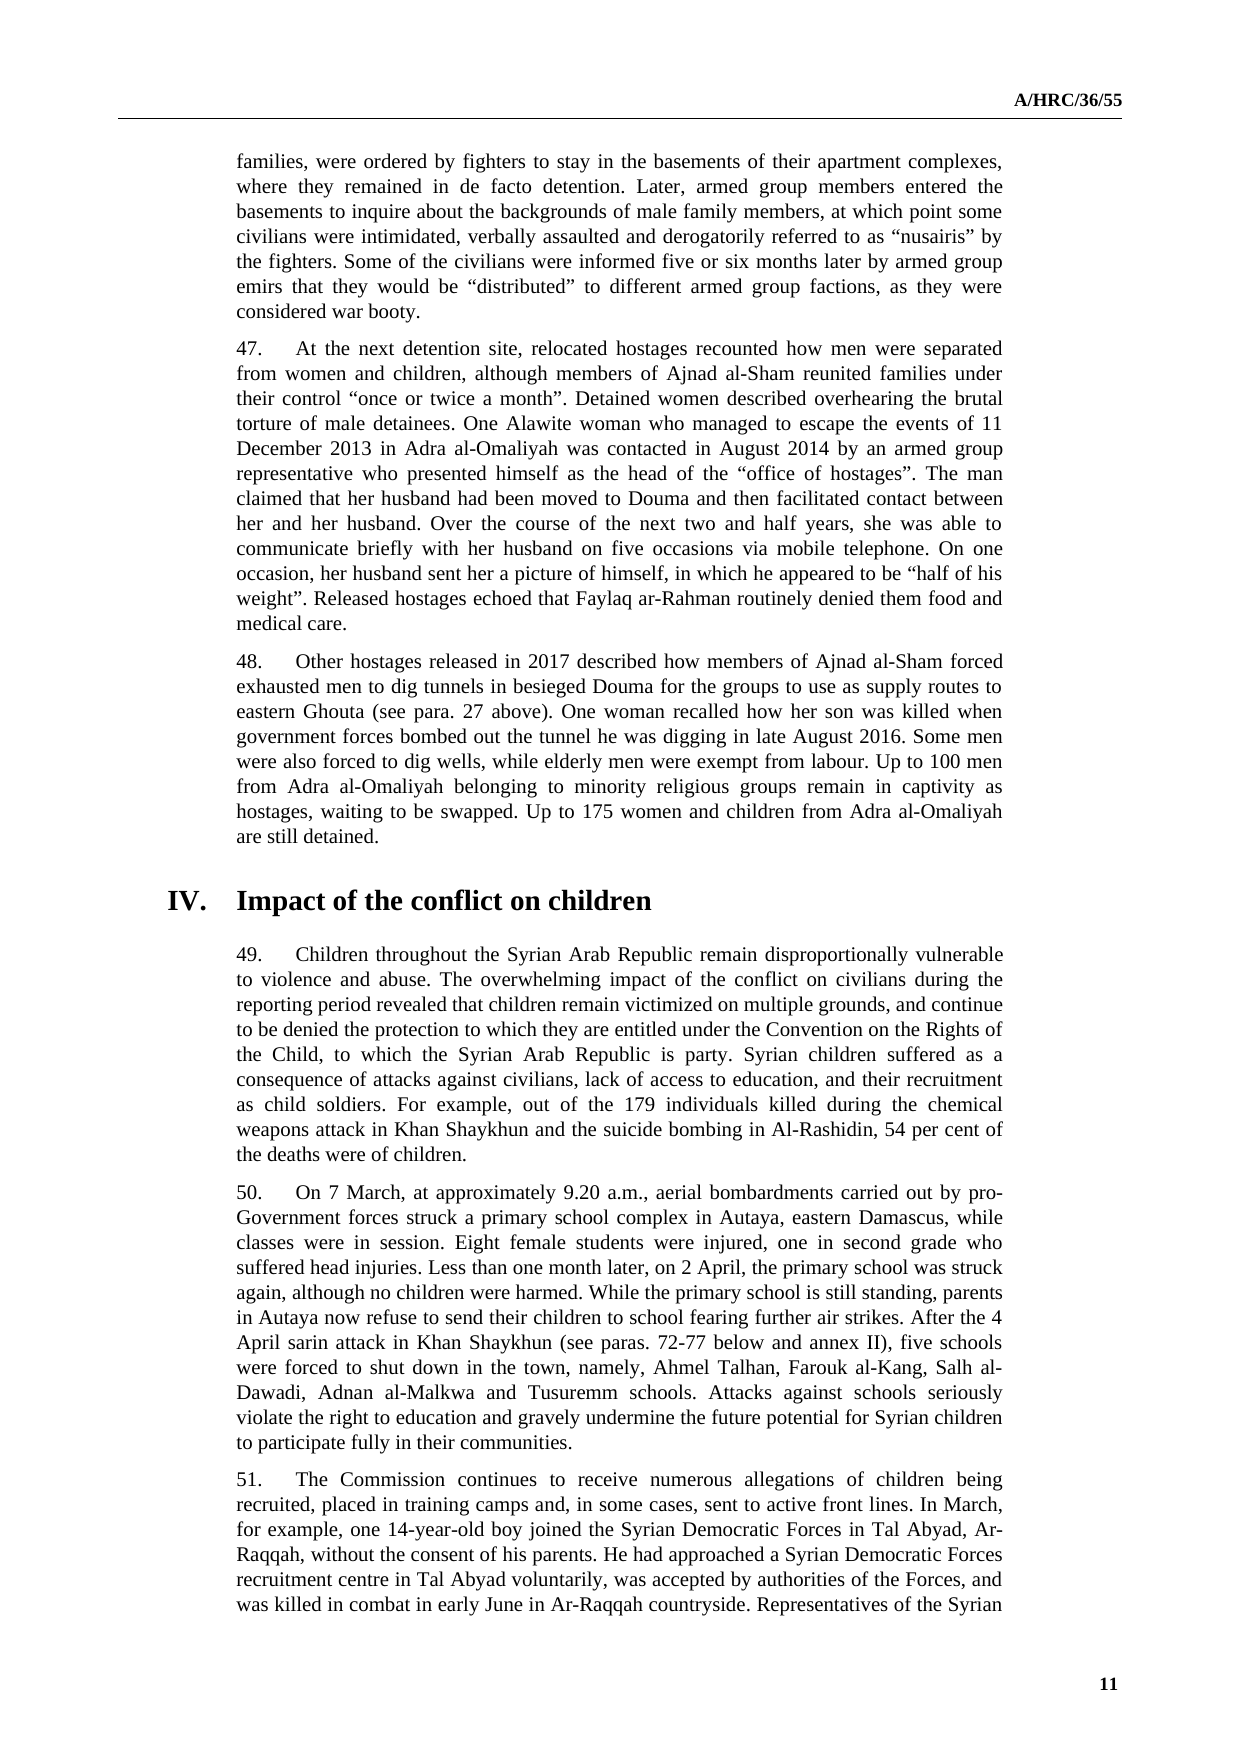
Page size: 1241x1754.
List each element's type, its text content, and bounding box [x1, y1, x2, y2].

text 48. Other hostages released in 2017 described how members of Ajnad al-Sham forced exhausted men to dig tunnels in besieged Douma for the groups to use as supply routes to eastern Ghouta (see para. 27 above). One woman recalled how her son was killed when government forces bombed out the tunnel he was digging in late August 2016. Some men were also forced to dig wells, while elderly men were exempt from labour. Up to 100 men from Adra al-Omaliyah belonging to minority religious groups remain in captivity as hostages, waiting to be swapped. Up to 175 women and children from Adra al-Omaliyah are still detained. [236, 648, 1004, 848]
text 50. On 7 March, at approximately 9.20 a.m., aerial bombardments carried out by pro-Government forces struck a primary school complex in Autaya, eastern Damascus, while classes were in session. Eight female students were injured, one in second grade who suffered head injuries. Less than one month later, on 2 April, the primary school was struck again, although no children were harmed. While the primary school is still standing, parents in Autaya now refuse to send their children to school fearing further air strikes. After the 4 April sarin attack in Khan Shaykhun (see paras. 72-77 below and annex II), five schools were forced to shut down in the town, namely, Ahmel Talhan, Farouk al-Kang, Salh al-Dawadi, Adnan al-Malkwa and Tusuremm schools. Attacks against schools seriously violate the right to education and gravely undermine the future potential for Syrian children to participate fully in their communities. [236, 1179, 1004, 1454]
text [236, 1466, 1004, 1616]
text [236, 148, 1004, 323]
text 49. Children throughout the Syrian Arab Republic remain disproportionally vulnerable to violence and abuse. The overwhelming impact of the conflict on civilians during the reporting period revealed that children remain victimized on multiple grounds, and continue to be denied the protection to which they are entitled under the Convention on the Rights of the Child, to which the Syrian Arab Republic is party. Syrian children suffered as a consequence of attacks against civilians, lack of access to education, and their recruitment as child soldiers. For example, out of the 179 individuals killed during the chemical weapons attack in Khan Shaykhun and the suicide bombing in Al-Rashidin, 54 per cent of the deaths were of children. [236, 941, 1004, 1166]
text IV. Impact of the conflict on children [118, 885, 1004, 916]
text 47. At the next detention site, relocated hostages recounted how men were separated from women and children, although members of Ajnad al-Sham reunited families under their control “once or twice a month”. Detained women described overhearing the brutal torture of male detainees. One Alawite woman who managed to escape the events of 11 December 2013 in Adra al-Omaliyah was contacted in August 2014 by an armed group representative who presented himself as the head of the “office of hostages”. The man claimed that her husband had been moved to Douma and then facilitated contact between her and her husband. Over the course of the next two and half years, she was able to communicate briefly with her husband on five occasions via mobile telephone. On one occasion, her husband sent her a picture of himself, in which he appeared to be “half of his weight”. Released hostages echoed that Faylaq ar-Rahman routinely denied them food and medical care. [236, 335, 1004, 635]
